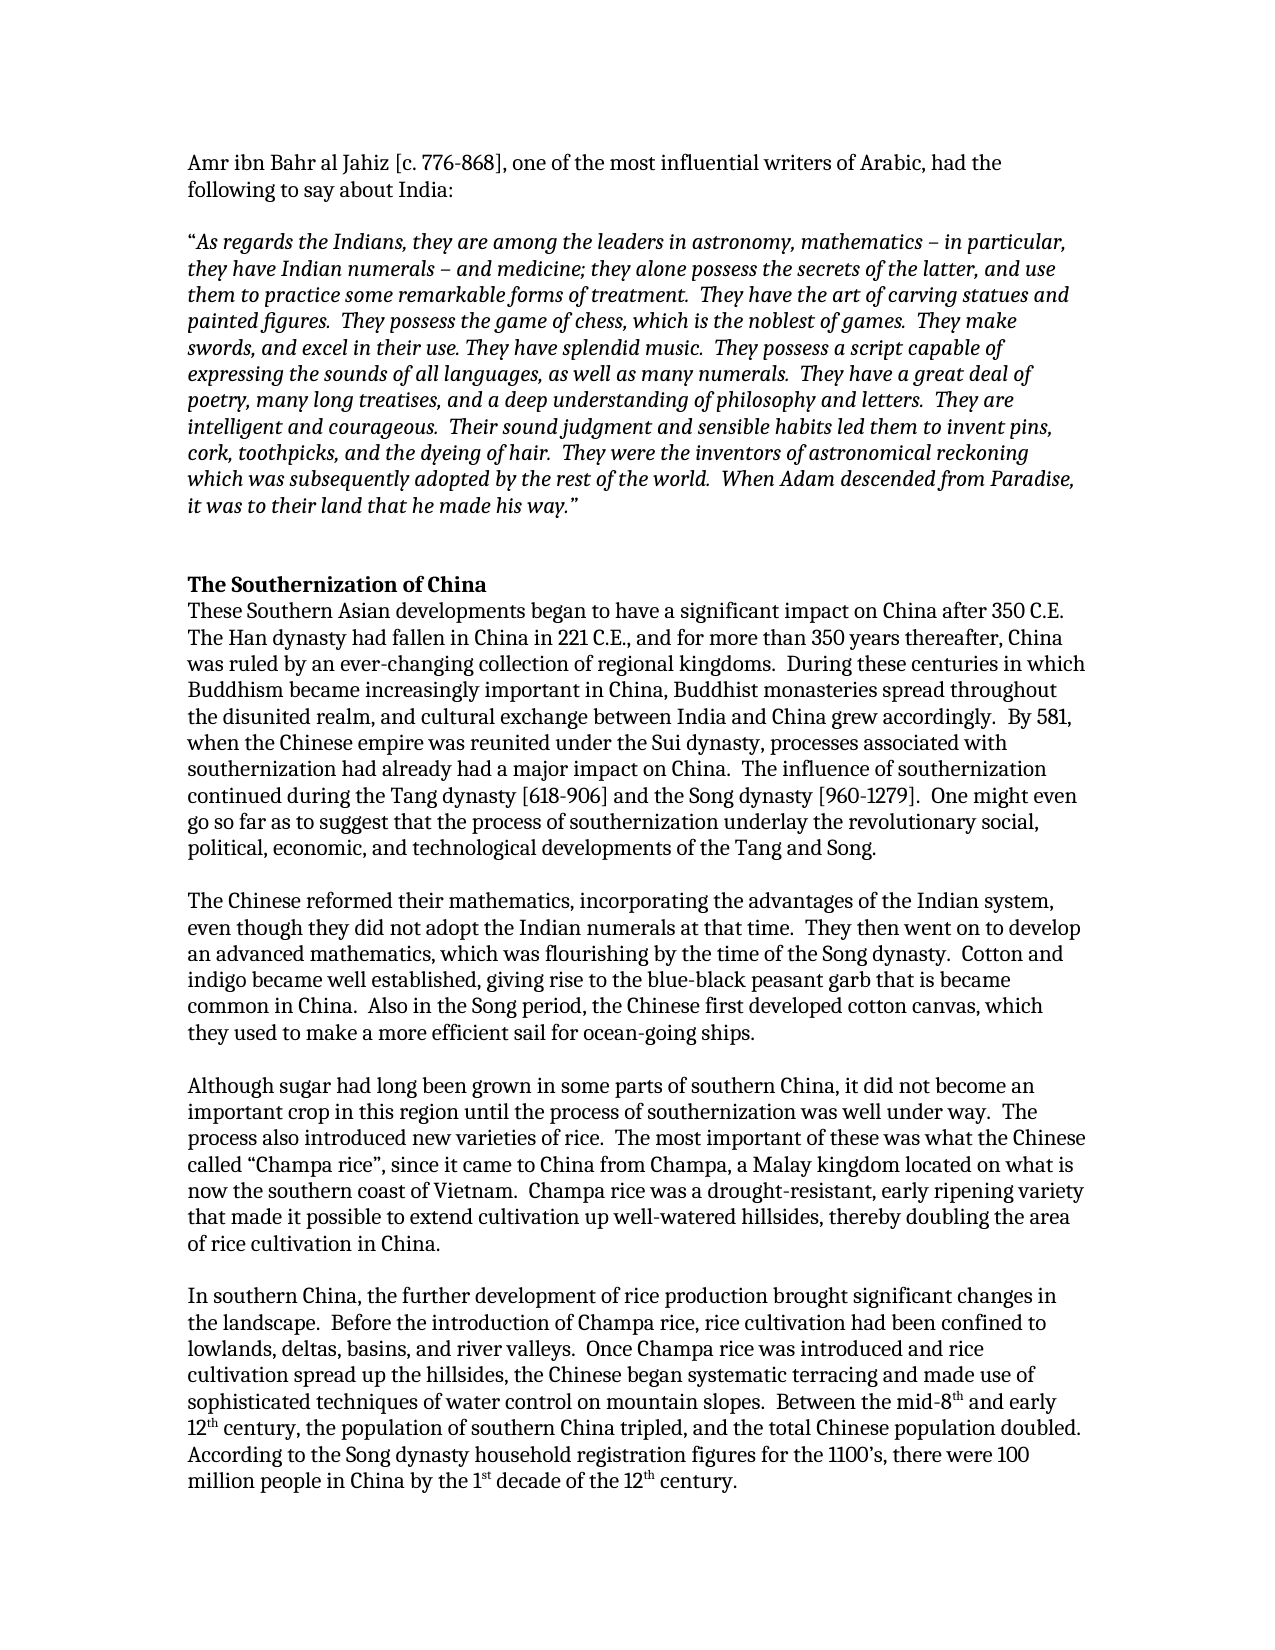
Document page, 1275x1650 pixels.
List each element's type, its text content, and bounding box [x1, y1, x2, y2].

text “As regards the Indians, they are among the leaders in astronomy, mathematics – in particular, they have Indian numerals – and medicine; they alone possess the secrets of the latter, and use them to practice some remarkable forms of treatment. They have the art of carving statues and painted figures. They possess the game of chess, which is the noblest of games. They make swords, and excel in their use. They have splendid music. They possess a script capable of expressing the sounds of all languages, as well as many numerals. They have a great deal of poetry, many long treatises, and a deep understanding of philosophy and letters. They are intelligent and courageous. Their sound judgment and sensible habits led them to invent pins, cork, toothpicks, and the dyeing of hair. They were the inventors of astronomical reckoning which was subsequently adopted by the rest of the world. When Adam descended from Paradise, it was to their land that he made his way.” [187, 229, 1087, 519]
text In southern China, the further development of rice production brought significant changes in the landscape. Before the introduction of Champa rice, rice cultivation had been confined to lowlands, deltas, basins, and river valleys. Once Champa rice was introduced and rice cultivation spread up the hillsides, the Chinese began systematic terracing and made use of sophisticated techniques of water control on mountain slopes. Between the mid-8th and early 12th century, the population of southern China tripled, and the total Chinese population doubled. According to the Song dynasty household registration figures for the 1100’s, there were 100 million people in China by the 1st decade of the 12th century. [187, 1283, 1087, 1494]
text The Chinese reformed their mathematics, incorporating the advantages of the Indian system, even though they did not adopt the Indian numerals at that time. They then went on to develop an advanced mathematics, which was flourishing by the time of the Song dynasty. Cotton and indigo became well established, giving rise to the blue-black peasant garb that is became common in China. Also in the Song period, the Chinese first developed cotton canvas, which they used to make a more efficient sail for ocean-going ships. [187, 888, 1087, 1046]
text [187, 150, 1087, 203]
text These Southern Asian developments began to have a significant impact on China after 350 C.E. The Han dynasty had fallen in China in 221 C.E., and for more than 350 years thereafter, China was ruled by an ever-changing collection of regional kingdoms. During these centuries in which Buddhism became increasingly important in China, Buddhist monasteries spread throughout the disunited realm, and cultural exchange between India and China grew accordingly. By 581, when the Chinese empire was reunited under the Sui dynasty, processes associated with southernization had already had a major impact on China. The influence of southernization continued during the Tang dynasty [618-906] and the Song dynasty [960-1279]. One might even go so far as to suggest that the process of southernization underlay the revolutionary social, political, economic, and technological developments of the Tang and Song. [187, 598, 1087, 862]
text Although sugar had long been grown in some parts of southern China, it did not become an important crop in this region until the process of southernization was well under way. The process also introduced new varieties of rice. The most important of these was what the Chinese called “Champa rice”, since it came to China from Champa, a Malay kingdom located on what is now the southern coast of Vietnam. Champa rice was a drought-resistant, early ripening variety that made it possible to extend cultivation up well-watered hillsides, thereby doubling the area of rice cultivation in China. [187, 1072, 1087, 1257]
text The Southernization of China [187, 572, 1087, 598]
